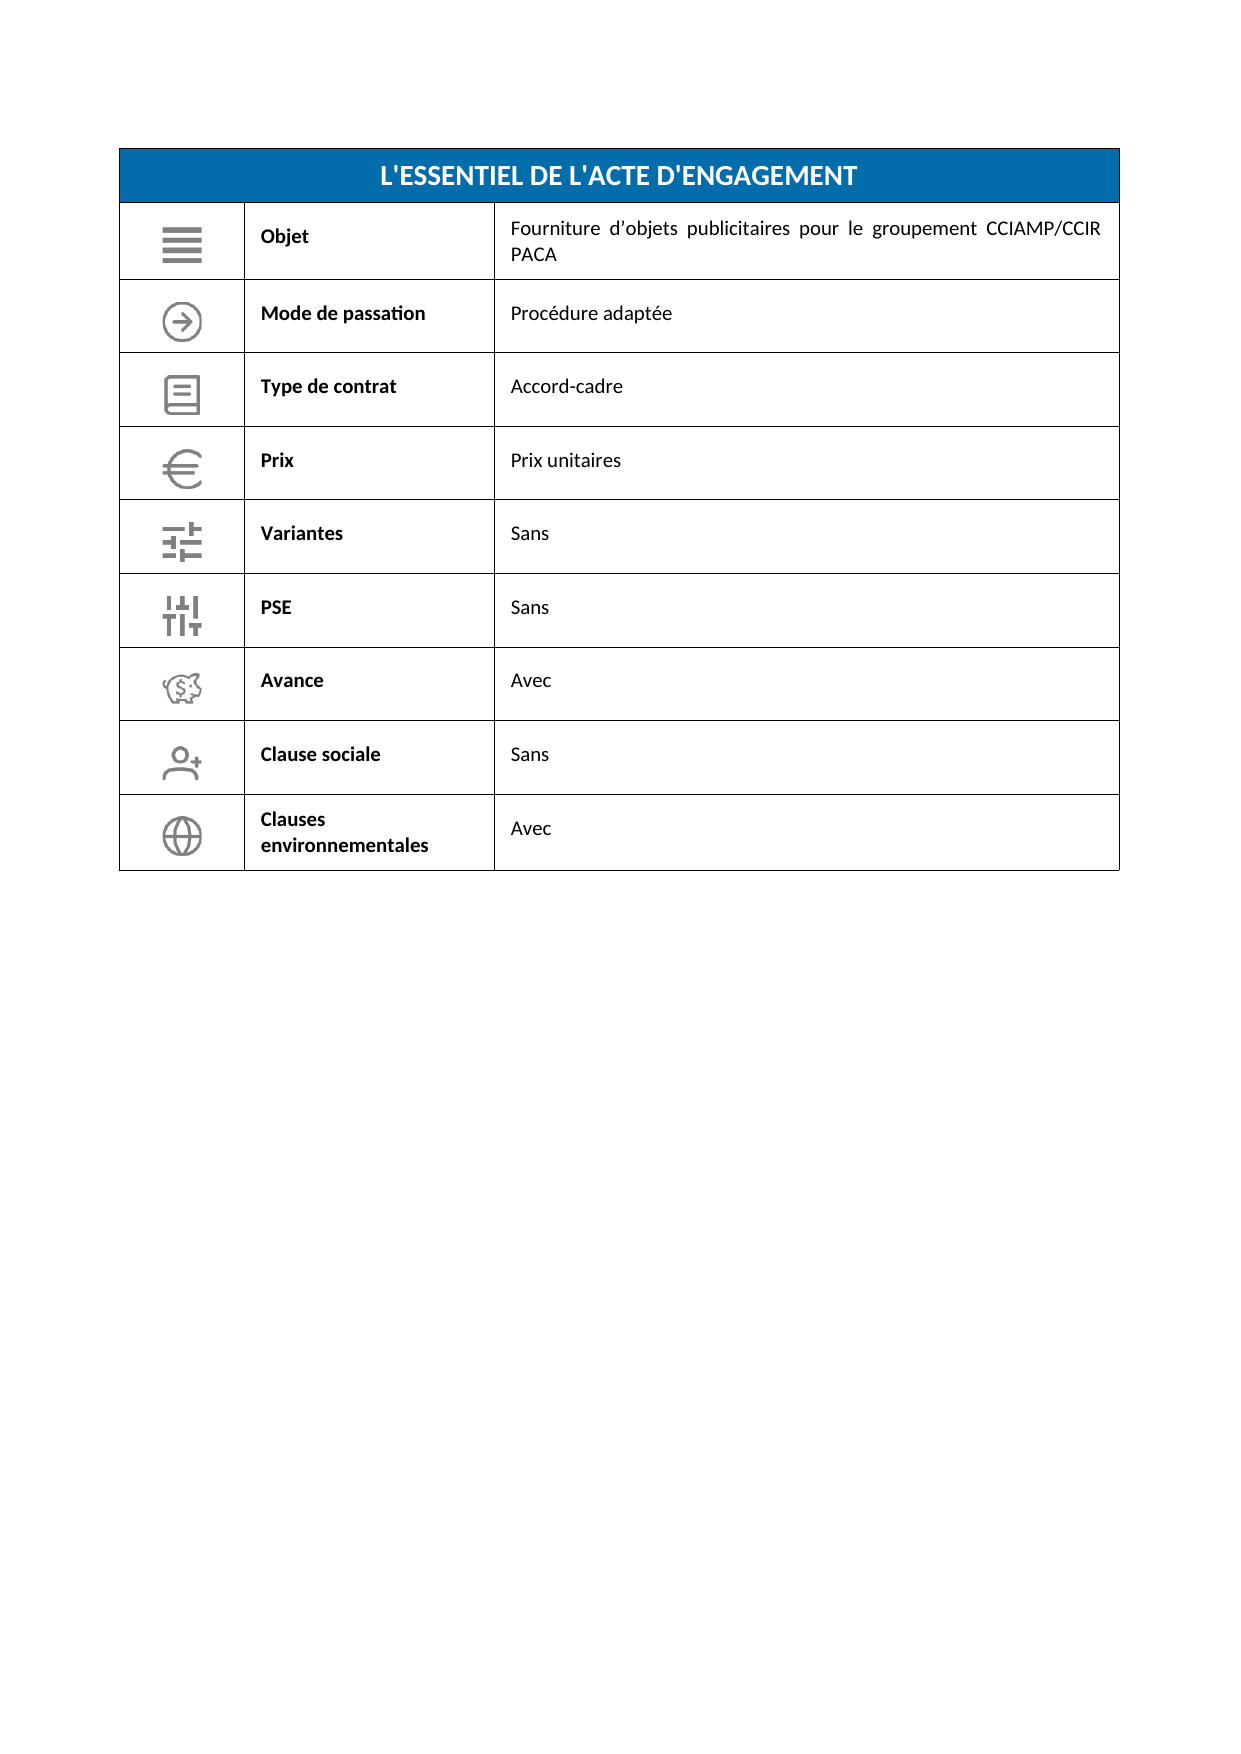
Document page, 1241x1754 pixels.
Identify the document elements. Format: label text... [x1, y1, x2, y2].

picture [162, 522, 202, 562]
table_cell [120, 648, 244, 720]
table_header L'ESSENTIEL DE L'ACTE D'ENGAGEMENT [120, 149, 1119, 202]
table_cell [120, 280, 244, 352]
table_cell Clauses environnementales [245, 795, 494, 870]
table_cell [120, 427, 244, 499]
table_cell Objet [245, 203, 494, 279]
table_cell Prix [245, 427, 494, 499]
picture [162, 449, 202, 489]
table_cell Sans [495, 500, 1119, 573]
table_cell [120, 353, 244, 426]
table_cell Procédure adaptée [495, 280, 1119, 352]
table_cell Fourniture d’objets publicitaires pour le groupement CCIAMP/CCIR PACA [495, 203, 1119, 279]
table_cell Prix unitaires [495, 427, 1119, 499]
table_cell [120, 500, 244, 573]
table_cell Avec [495, 648, 1119, 720]
table_cell [120, 574, 244, 646]
picture [162, 225, 202, 265]
table_cell Type de contrat [245, 353, 494, 426]
table_cell Variantes [245, 500, 494, 573]
table_cell Sans [495, 721, 1119, 793]
table_cell Clause sociale [245, 721, 494, 793]
table_cell Avec [495, 795, 1119, 870]
table_cell [120, 721, 244, 793]
picture [162, 673, 202, 704]
picture [162, 743, 202, 783]
table_cell Sans [495, 574, 1119, 646]
table_cell Avance [245, 648, 494, 720]
picture [162, 302, 202, 342]
table_cell PSE [245, 574, 494, 646]
table_cell Mode de passation [245, 280, 494, 352]
picture [162, 596, 202, 636]
picture [162, 375, 202, 415]
table_cell [120, 203, 244, 279]
table_cell [120, 795, 244, 870]
picture [162, 816, 202, 856]
table_cell Accord-cadre [495, 353, 1119, 426]
